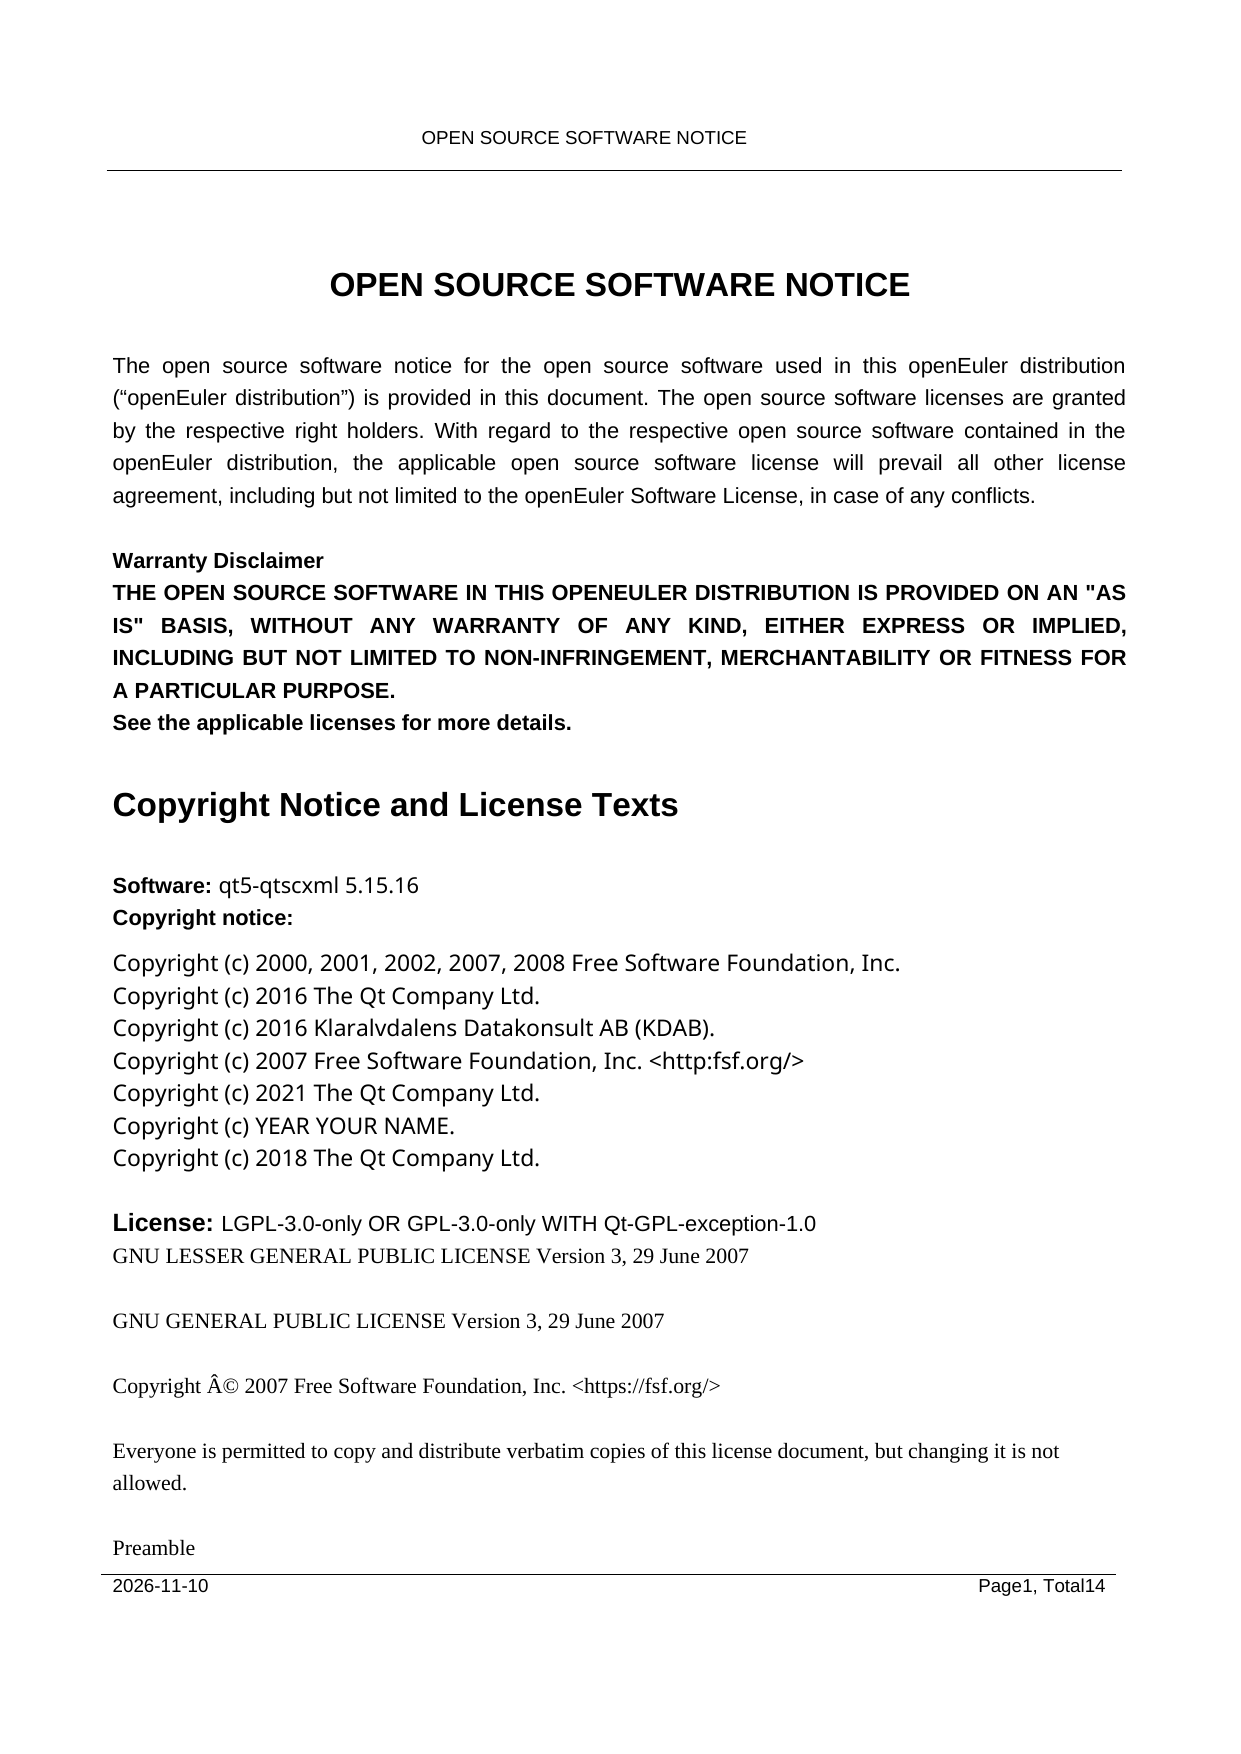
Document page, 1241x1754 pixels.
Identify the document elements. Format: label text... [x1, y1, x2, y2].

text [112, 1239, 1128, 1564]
text Copyright (c) 2000, 2001, 2002, 2007, 2008 Free Software Foundation, Inc. Copyright (c) 2016 The Qt Company Ltd. Copyright (c) 2016 Klaralvdalens Datakonsult AB (KDAB). Copyright (c) 2007 Free Software Foundation, Inc. <http:fsf.org/> Copyright (c) 2021 The Qt Company Ltd. Copyright (c) YEAR YOUR NAME. Copyright (c) 2018 The Qt Company Ltd. [112, 947, 1128, 1207]
text Warranty Disclaimer [112, 544, 1128, 576]
text License: LGPL-3.0-only OR GPL-3.0-only WITH Qt-GPL-exception-1.0 [112, 1207, 1128, 1239]
text Copyright notice: [112, 901, 1128, 934]
text The open source software notice for the open source software used in this openEuler distribution (“openEuler distribution”) is provided in this document. The open source software licenses are granted by the respective right holders. With regard to the respective open source software contained in the openEuler distribution, the applicable open source software license will prevail all other license agreement, including but not limited to the openEuler Software License, in case of any conflicts. [112, 349, 1128, 511]
text THE OPEN SOURCE SOFTWARE IN THIS OPENEULER DISTRIBUTION IS PROVIDED ON AN "AS IS" BASIS, WITHOUT ANY WARRANTY OF ANY KIND, EITHER EXPRESS OR IMPLIED, INCLUDING BUT NOT LIMITED TO NON-INFRINGEMENT, MERCHANTABILITY OR FITNESS FOR A PARTICULAR PURPOSE. See the applicable licenses for more details. [112, 576, 1128, 739]
title Software: qt5-qtscxml 5.15.16 [112, 869, 1128, 901]
text OPEN SOURCE SOFTWARE NOTICE [112, 251, 1128, 316]
text Copyright Notice and License Texts [112, 771, 1128, 836]
